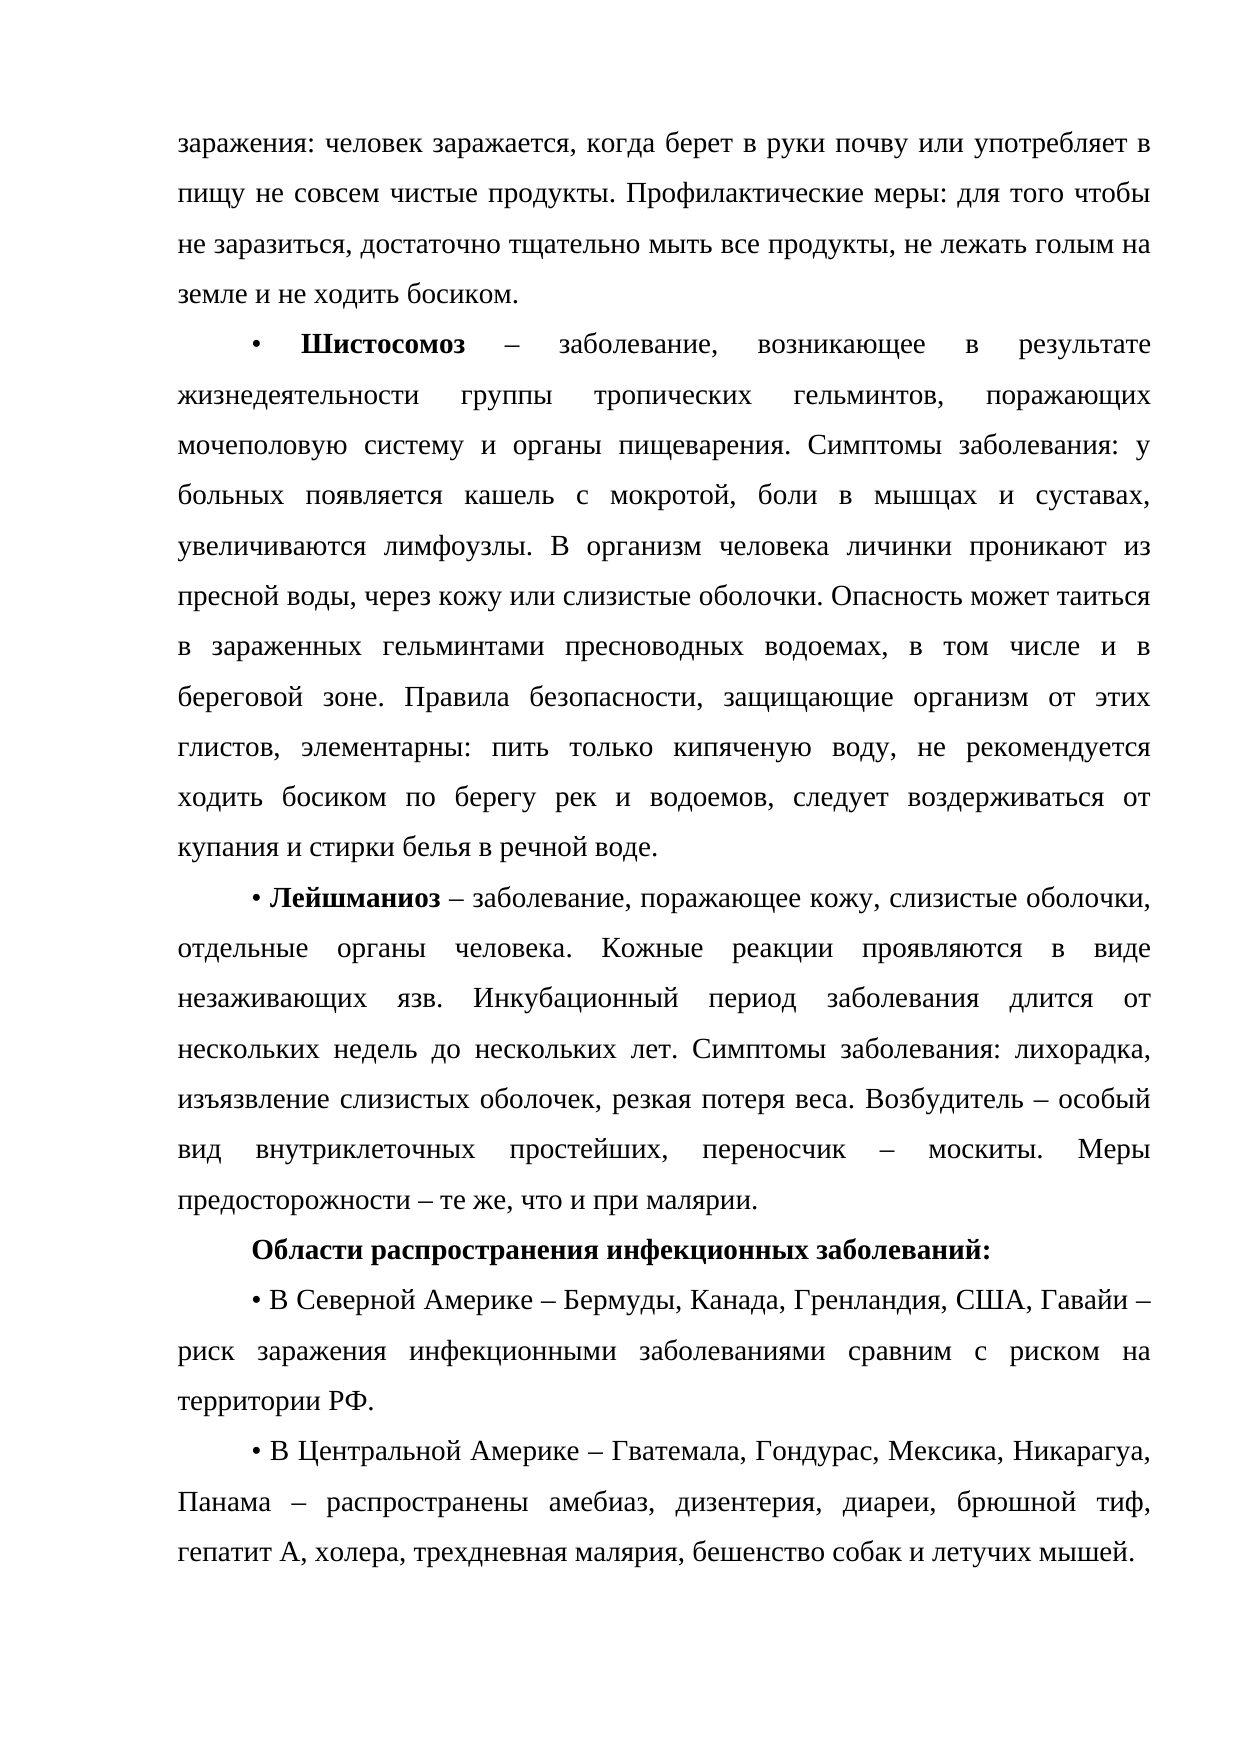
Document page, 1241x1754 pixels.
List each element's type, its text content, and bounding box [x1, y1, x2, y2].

text • Лейшманиоз – заболевание, поражающее кожу, слизистые оболочки, отдельные органы человека. Кожные реакции проявляются в виде незаживающих язв. Инкубационный период заболевания длится от нескольких недель до нескольких лет. Симптомы заболевания: лихорадка, изъязвление слизистых оболочек, резкая потеря веса. Возбудитель – особый вид внутриклеточных простейших, переносчик – москиты. Меры предосторожности – те же, что и при малярии. [177, 880, 1152, 1215]
text Области распространения инфекционных заболеваний: [177, 1232, 1152, 1266]
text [177, 125, 1152, 310]
text • В Северной Америке – Бермуды, Канада, Гренландия, США, Гавайи – риск заражения инфекционными заболеваниями сравним с риском на территории РФ. [177, 1282, 1152, 1417]
text • Шистосомоз – заболевание, возникающее в результате жизнедеятельности группы тропических гельминтов, поражающих мочеполовую систему и органы пищеварения. Симптомы заболевания: у больных появляется кашель с мокротой, боли в мышцах и суставах, увеличиваются лимфоузлы. В организм человека личинки проникают из пресной воды, через кожу или слизистые оболочки. Опасность может таиться в зараженных гельминтами пресноводных водоемах, в том числе и в береговой зоне. Правила безопасности, защищающие организм от этих глистов, элементарны: пить только кипяченую воду, не рекомендуется ходить босиком по берегу рек и водоемов, следует воздерживаться от купания и стирки белья в речной воде. [177, 326, 1152, 863]
text • В Центральной Америке – Гватемала, Гондурас, Мексика, Никарагуа, Панама – распространены амебиаз, дизентерия, диареи, брюшной тиф, гепатит А, холера, трехдневная малярия, бешенство собак и летучих мышей. [177, 1433, 1152, 1567]
